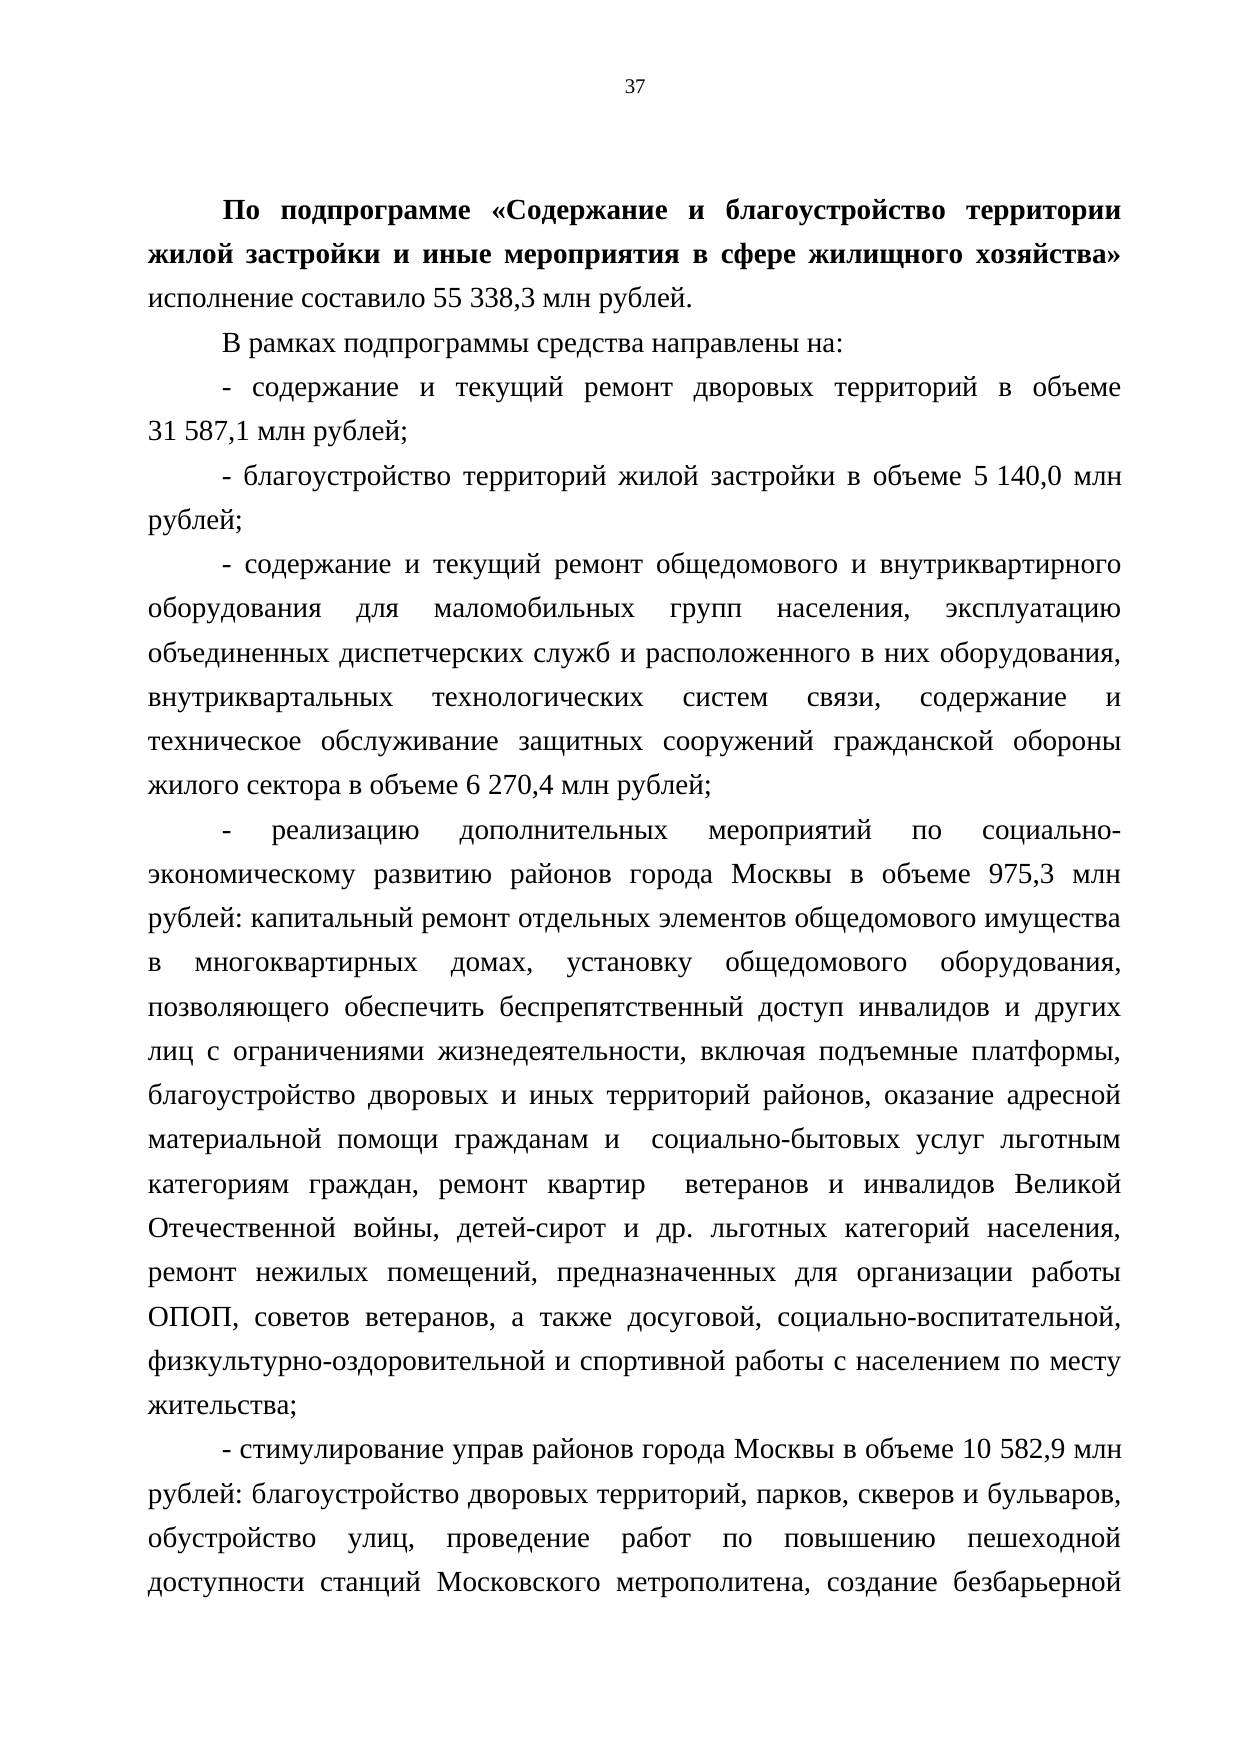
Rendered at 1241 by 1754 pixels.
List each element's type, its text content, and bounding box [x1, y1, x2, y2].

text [148, 1432, 1122, 1598]
text По подпрограмме «Содержание и благоустройство территории жилой застройки и иные мероприятия в сфере жилищного хозяйства» исполнение составило 55 338,3 млн рублей. [148, 192, 1122, 314]
text - реализацию дополнительных мероприятий по социально-экономическому развитию районов города Москвы в объеме 975,3 млн рублей: капитальный ремонт отдельных элементов общедомового имущества в многоквартирных домах, установку общедомового оборудования, позволяющего обеспечить беспрепятственный доступ инвалидов и других лиц с ограничениями жизнедеятельности, включая подъемные платформы, благоустройство дворовых и иных территорий районов, оказание адресной материальной помощи гражданам и социально-бытовых услуг льготным категориям граждан, ремонт квартир ветеранов и инвалидов Великой Отечественной войны, детей-сирот и др. льготных категорий населения, ремонт нежилых помещений, предназначенных для организации работы ОПОП, советов ветеранов, а также досуговой, социально-воспитательной, физкультурно-оздоровительной и спортивной работы с населением по месту жительства; [148, 812, 1122, 1421]
text - содержание и текущий ремонт общедомового и внутриквартирного оборудования для маломобильных групп населения, эксплуатацию объединенных диспетчерских служб и расположенного в них оборудования, внутриквартальных технологических систем связи, содержание и техническое обслуживание защитных сооружений гражданской обороны жилого сектора в объеме 6 270,4 млн рублей; [148, 546, 1122, 801]
text - благоустройство территорий жилой застройки в объеме 5 140,0 млн рублей; [148, 458, 1122, 535]
text В рамках подпрограммы средства направлены на: [148, 325, 1122, 358]
text - содержание и текущий ремонт дворовых территорий в объеме 31 587,1 млн рублей; [148, 369, 1122, 447]
